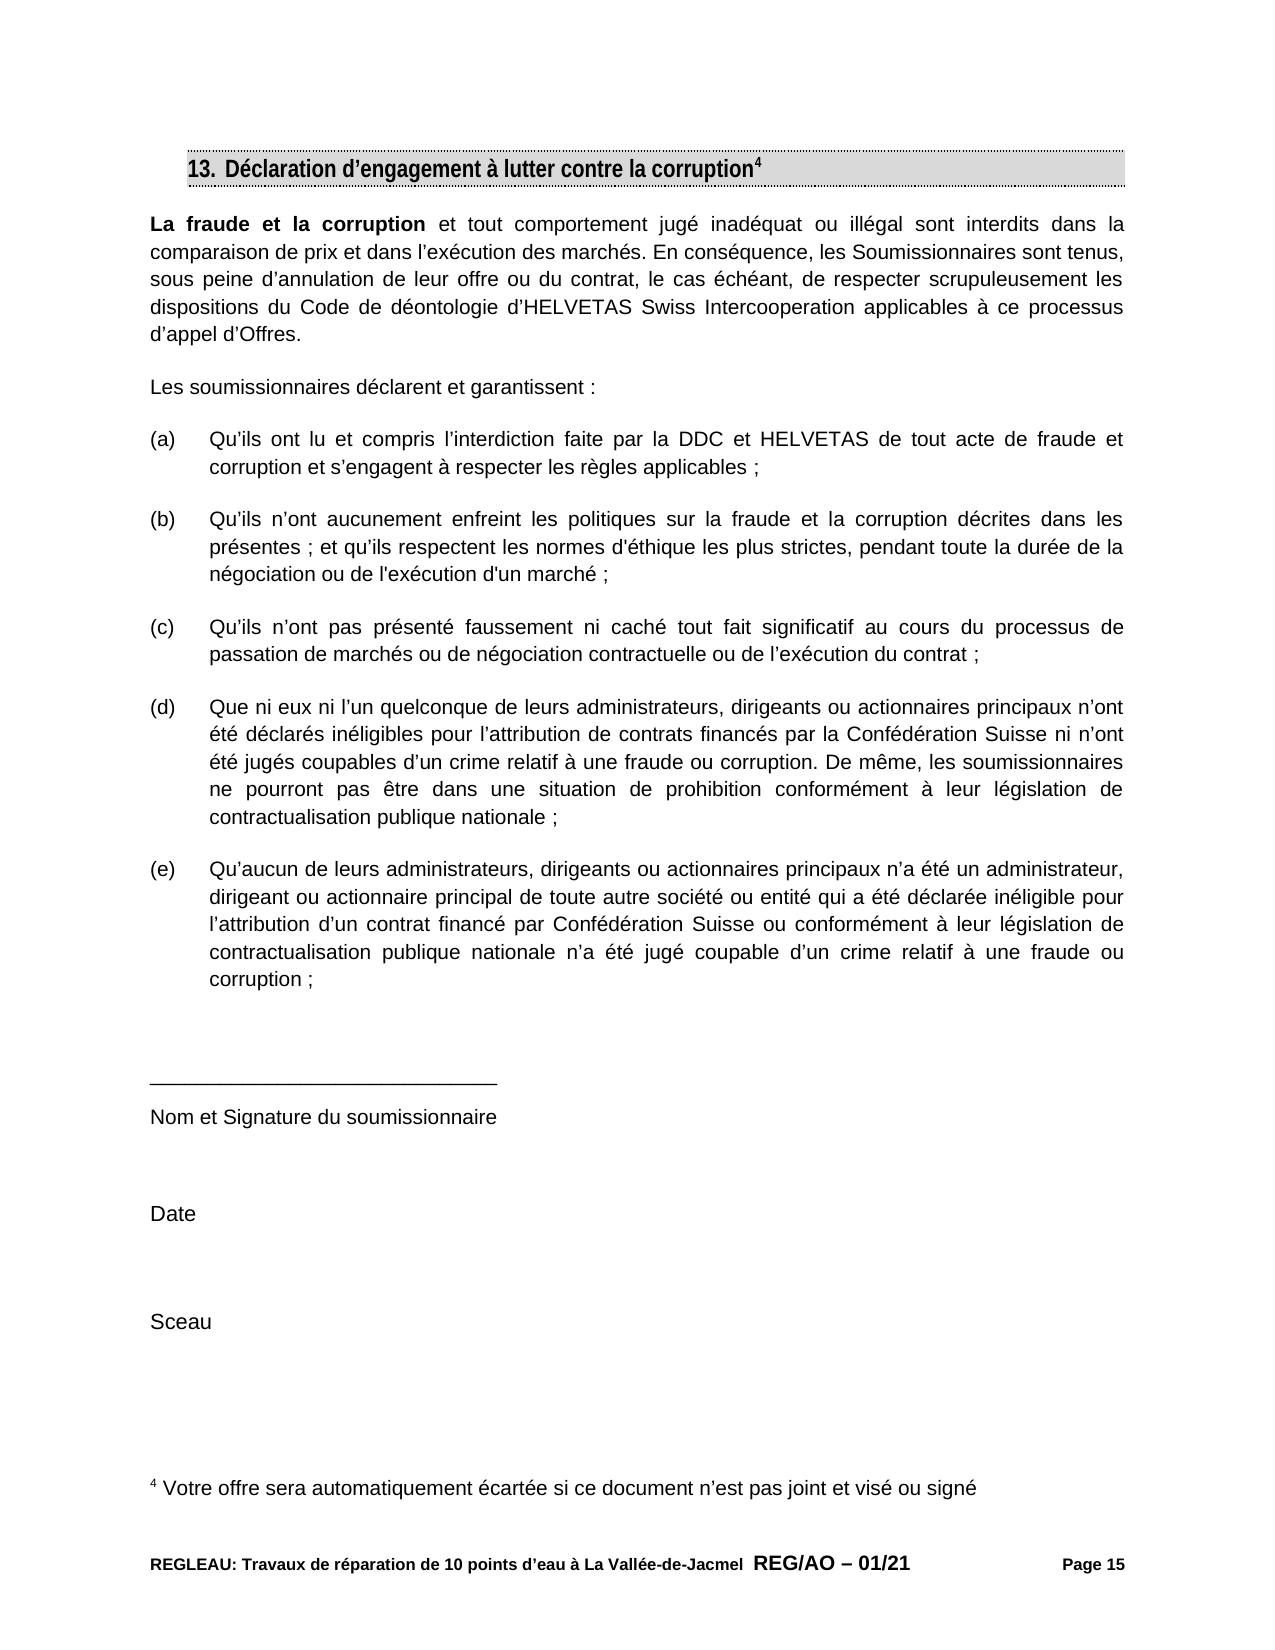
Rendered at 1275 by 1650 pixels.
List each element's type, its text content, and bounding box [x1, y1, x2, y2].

text Sceau [150, 1309, 1125, 1334]
text La fraude et la corruption et tout comportement jugé inadéquat ou illégal sont interdits dans la comparaison de prix et dans l’exécution des marchés. En conséquence, les Soumissionnaires sont tenus, sous peine d’annulation de leur offre ou du contrat, le cas échéant, de respecter scrupuleusement les dispositions du Code de déontologie d’HELVETAS Swiss Intercooperation applicables à ce processus d’appel d’Offres. [150, 212, 1125, 346]
text (b) Qu’ils n’ont aucunement enfreint les politiques sur la fraude et la corruption décrites dans les présentes ; et qu’ils respectent les normes d'éthique les plus strictes, pendant toute la durée de la négociation ou de l'exécution d'un marché ; [150, 507, 1125, 586]
subtitle Déclaration d’engagement à lutter contre la corruption [187, 150, 1125, 187]
text (e) Qu’aucun de leurs administrateurs, dirigeants ou actionnaires principaux n’a été un administrateur, dirigeant ou actionnaire principal de toute autre société ou entité qui a été déclarée inéligible pour l’attribution d’un contrat financé par Confédération Suisse ou conformément à leur législation de contractualisation publique nationale n’a été jugé coupable d’un crime relatif à une fraude ou corruption ; [150, 857, 1125, 991]
text Nom et Signature du soumissionnaire [150, 1104, 1125, 1128]
text (a) Qu’ils ont lu et compris l’interdiction faite par la DDC et HELVETAS de tout acte de fraude et corruption et s’engagent à respecter les règles applicables ; [150, 427, 1125, 478]
text Date [150, 1201, 1125, 1226]
text (c) Qu’ils n’ont pas présenté faussement ni caché tout fait significatif au cours du processus de passation de marchés ou de négociation contractuelle ou de l’exécution du contrat ; [150, 614, 1125, 666]
text Les soumissionnaires déclarent et garantissent : [150, 374, 1125, 398]
text ______________________________ [150, 1062, 1125, 1086]
text (d) Que ni eux ni l’un quelconque de leurs administrateurs, dirigeants ou actionnaires principaux n’ont été déclarés inéligibles pour l’attribution de contrats financés par la Confédération Suisse ni n’ont été jugés coupables d’un crime relatif à une fraude ou corruption. De même, les soumissionnaires ne pourront pas être dans une situation de prohibition conformément à leur législation de contractualisation publique nationale ; [150, 694, 1125, 828]
